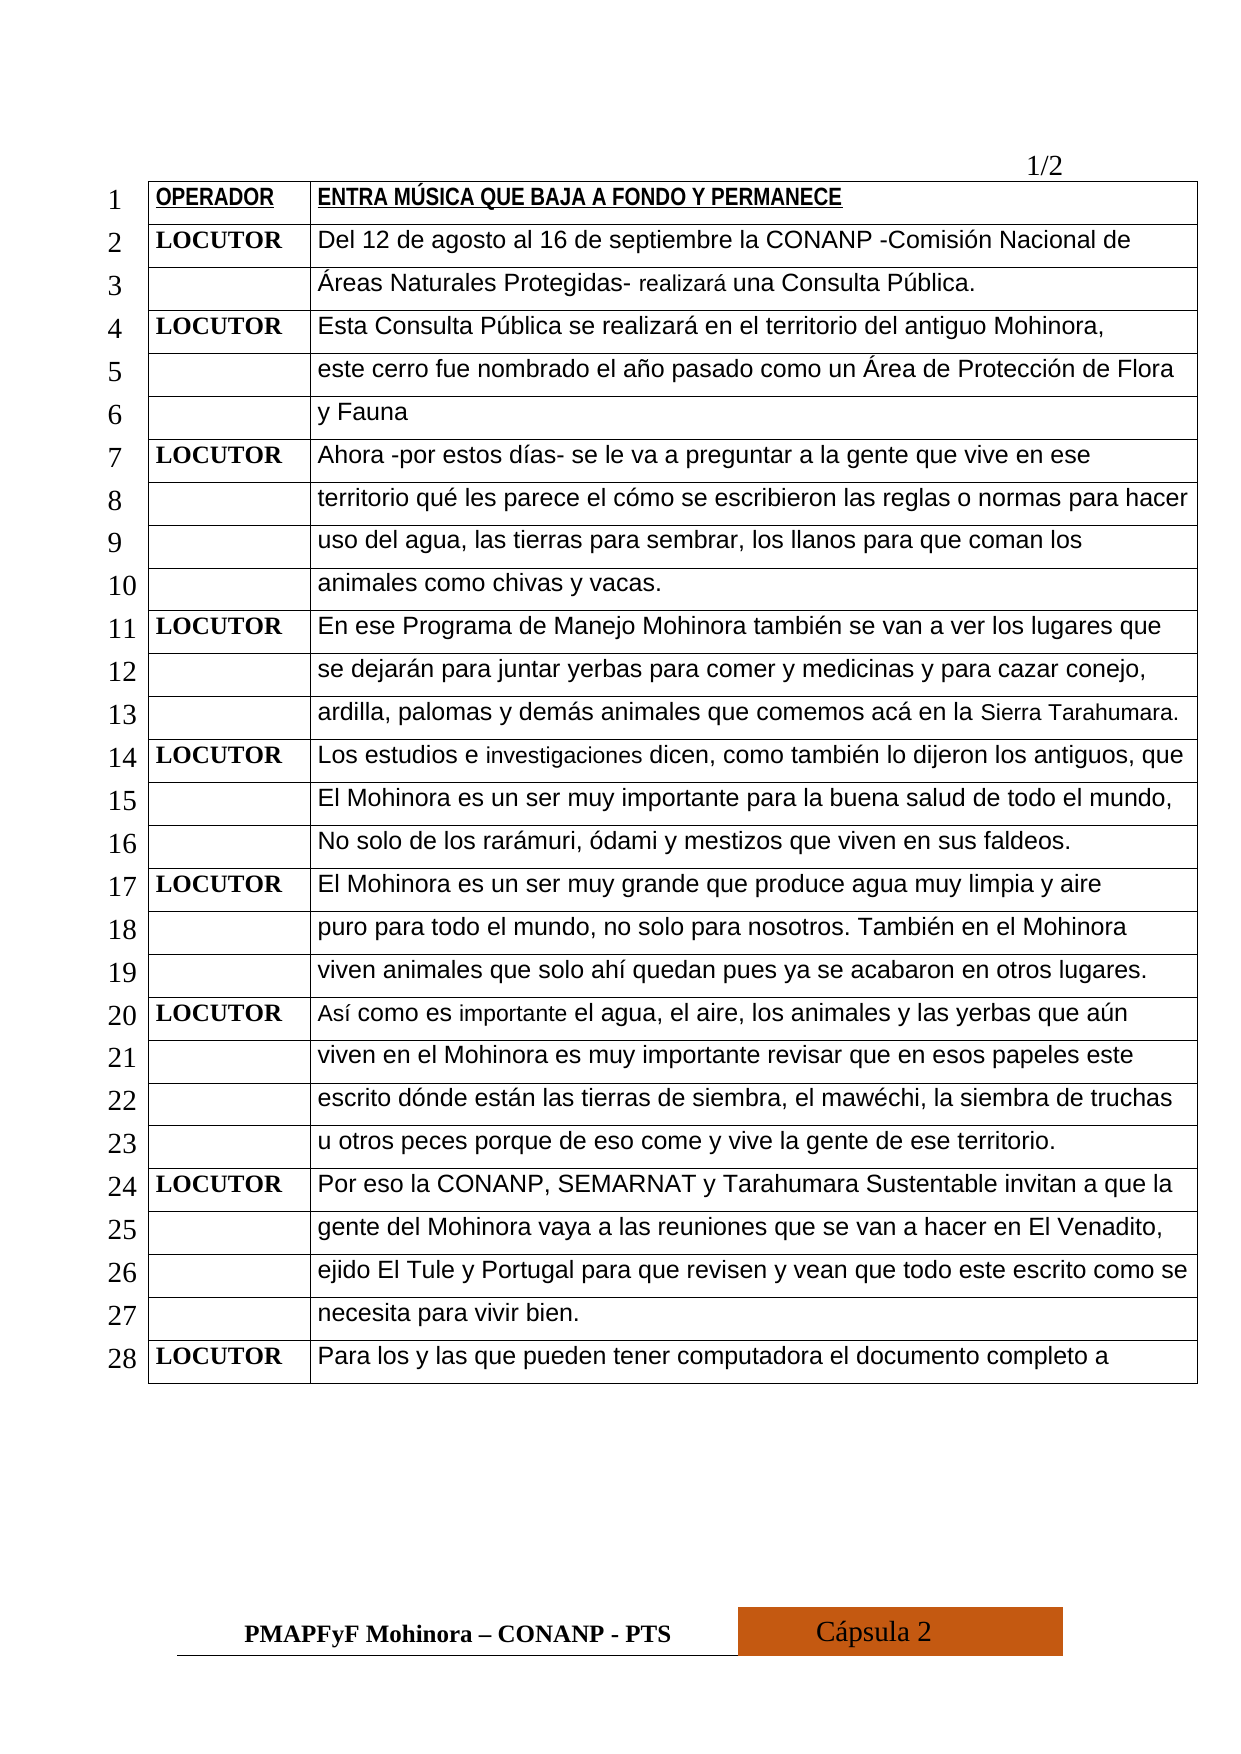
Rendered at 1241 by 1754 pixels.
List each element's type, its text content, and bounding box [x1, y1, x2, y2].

table_cell ardilla, palomas y demás animales que comemos acá en la Sierra Tarahumara. [311, 697, 1197, 739]
table_cell ejido El Tule y Portugal para que revisen y vean que todo este escrito como se [311, 1255, 1197, 1297]
table_cell LOCUTOR [149, 740, 310, 782]
table_cell 18 [100, 911, 148, 954]
table_cell 24 [100, 1168, 148, 1211]
table_cell uso del agua, las tierras para sembrar, los llanos para que coman los [311, 526, 1197, 567]
table_cell 25 [100, 1211, 148, 1254]
table_cell 14 [100, 739, 148, 782]
table_cell [149, 268, 310, 310]
table_cell El Mohinora es un ser muy grande que produce agua muy limpia y aire [311, 869, 1197, 911]
table_cell [149, 955, 310, 997]
table_cell Por eso la CONANP, SEMARNAT y Tarahumara Sustentable invitan a que la [311, 1169, 1197, 1211]
table_cell 7 [100, 439, 148, 482]
table_cell 11 [100, 610, 148, 653]
table_cell 12 [100, 653, 148, 696]
table_cell Del 12 de agosto al 16 de septiembre la CONANP -Comisión Nacional de [311, 225, 1197, 267]
table_cell [149, 654, 310, 696]
table_cell Así como es importante el agua, el aire, los animales y las yerbas que aún [311, 998, 1197, 1039]
table_cell 28 [100, 1340, 148, 1383]
table_cell 10 [100, 568, 148, 610]
table_cell LOCUTOR [149, 1169, 310, 1211]
table_header OPERADOR [149, 182, 310, 224]
table_cell se dejarán para juntar yerbas para comer y medicinas y para cazar conejo, [311, 654, 1197, 696]
table_cell Áreas Naturales Protegidas- realizará una Consulta Pública. [311, 268, 1197, 310]
table_header ENTRA MÚSICA QUE BAJA A FONDO Y PERMANECE [311, 182, 1197, 224]
table_cell 19 [100, 954, 148, 997]
table_cell [149, 397, 310, 439]
table_cell LOCUTOR [149, 611, 310, 653]
table_cell [149, 1255, 310, 1297]
table_cell En ese Programa de Manejo Mohinora también se van a ver los lugares que [311, 611, 1197, 653]
table_cell [149, 569, 310, 610]
table_cell 9 [100, 525, 148, 567]
table_cell [149, 483, 310, 524]
table_cell este cerro fue nombrado el año pasado como un Área de Protección de Flora [311, 354, 1197, 396]
table_cell necesita para vivir bien. [311, 1298, 1197, 1340]
table_cell territorio qué les parece el cómo se escribieron las reglas o normas para hacer [311, 483, 1197, 524]
table_cell 21 [100, 1040, 148, 1082]
table_cell 8 [100, 482, 148, 524]
table_cell viven animales que solo ahí quedan pues ya se acabaron en otros lugares. [311, 955, 1197, 997]
table_cell animales como chivas y vacas. [311, 569, 1197, 610]
table_cell Esta Consulta Pública se realizará en el territorio del antiguo Mohinora, [311, 311, 1197, 353]
table_cell Los estudios e investigaciones dicen, como también lo dijeron los antiguos, que [311, 740, 1197, 782]
table_cell [149, 1126, 310, 1168]
table_cell [149, 783, 310, 825]
table_cell 17 [100, 868, 148, 911]
table_cell 6 [100, 396, 148, 439]
table_cell 4 [100, 310, 148, 353]
table_cell y Fauna [311, 397, 1197, 439]
text 1/2 [177, 148, 1063, 181]
table_cell escrito dónde están las tierras de siembra, el mawéchi, la siembra de truchas [311, 1084, 1197, 1125]
table_cell 13 [100, 696, 148, 739]
table_cell No solo de los rarámuri, ódami y mestizos que viven en sus faldeos. [311, 826, 1197, 868]
table_cell [149, 1084, 310, 1125]
table_cell [149, 1298, 310, 1340]
table_cell [149, 826, 310, 868]
table_cell 20 [100, 997, 148, 1039]
table_cell 15 [100, 782, 148, 825]
table_cell [149, 912, 310, 954]
table_cell LOCUTOR [149, 225, 310, 267]
table_cell Ahora -por estos días- se le va a preguntar a la gente que vive en ese [311, 440, 1197, 482]
table_cell 5 [100, 353, 148, 396]
table_cell LOCUTOR [149, 869, 310, 911]
table_cell 27 [100, 1297, 148, 1340]
table_cell LOCUTOR [149, 440, 310, 482]
table_cell LOCUTOR [149, 1341, 310, 1383]
table_cell puro para todo el mundo, no solo para nosotros. También en el Mohinora [311, 912, 1197, 954]
table_cell viven en el Mohinora es muy importante revisar que en esos papeles este [311, 1041, 1197, 1082]
table_cell 3 [100, 267, 148, 310]
table_cell [149, 526, 310, 567]
table_cell El Mohinora es un ser muy importante para la buena salud de todo el mundo, [311, 783, 1197, 825]
table_cell gente del Mohinora vaya a las reuniones que se van a hacer en El Venadito, [311, 1212, 1197, 1254]
table_cell 16 [100, 825, 148, 868]
table_cell [149, 1212, 310, 1254]
table_cell LOCUTOR [149, 998, 310, 1039]
table_cell 26 [100, 1254, 148, 1297]
table_cell 22 [100, 1083, 148, 1125]
table_cell 23 [100, 1125, 148, 1168]
table_cell u otros peces porque de eso come y vive la gente de ese territorio. [311, 1126, 1197, 1168]
table_cell LOCUTOR [149, 311, 310, 353]
table_cell Para los y las que pueden tener computadora el documento completo a [311, 1341, 1197, 1383]
table_header 1 [100, 181, 148, 224]
table_cell [149, 697, 310, 739]
table_cell [149, 1041, 310, 1082]
table_cell [149, 354, 310, 396]
table_cell 2 [100, 224, 148, 267]
